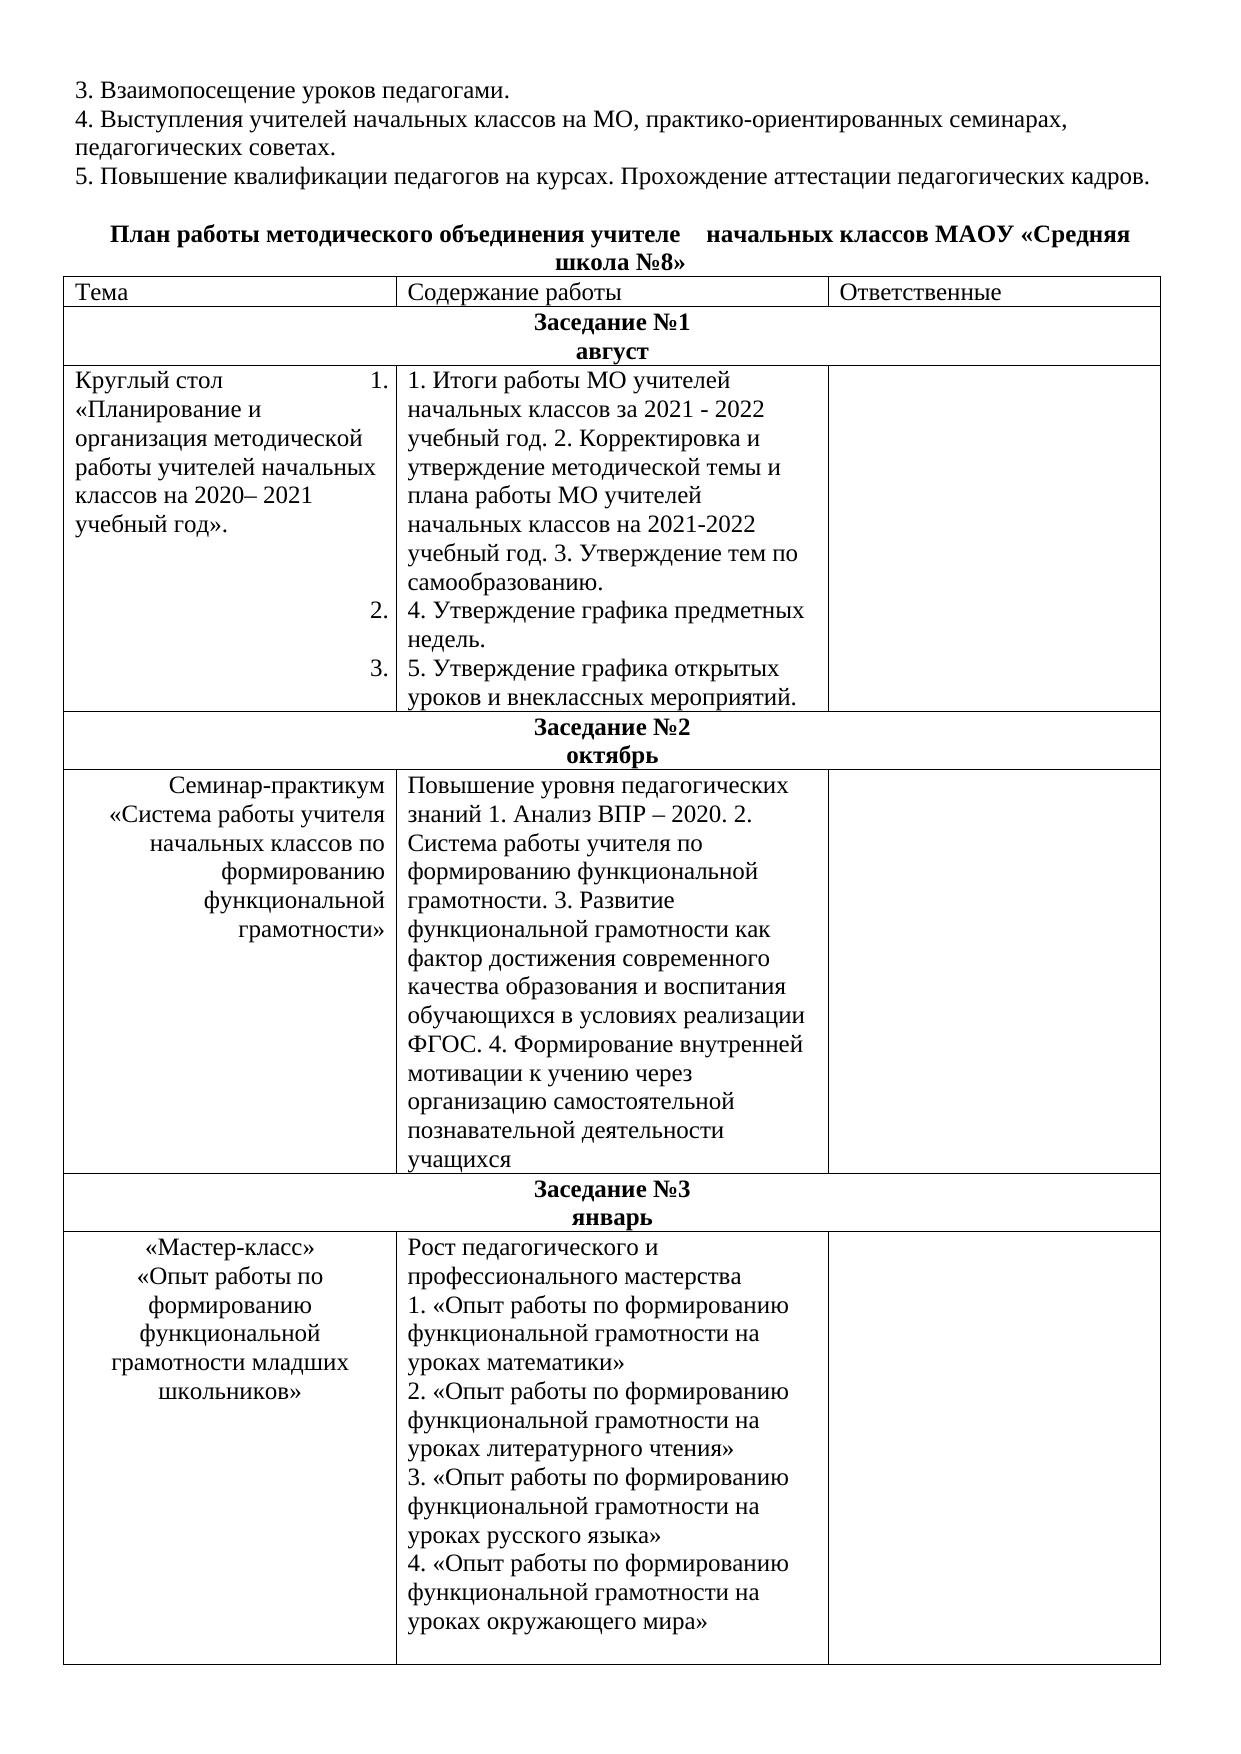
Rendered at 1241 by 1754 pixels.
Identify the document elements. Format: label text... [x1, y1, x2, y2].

text План работы методического объединения учителе начальных классов МАОУ «Средняя школа №8» [75, 219, 1165, 276]
table_cell Заседание №1 август [64, 307, 1160, 364]
text 3. Взаимопосещение уроков педагогами. [75, 75, 1165, 104]
table_cell Заседание №2 октябрь [64, 712, 1160, 769]
table_header Ответственные [829, 277, 1160, 306]
table_cell Заседание №3 январь [64, 1174, 1160, 1231]
table_cell [829, 366, 1160, 711]
text 4. Выступления учителей начальных классов на МО, практико-ориентированных семинарах, педагогических советах. [75, 104, 1165, 161]
table_cell Семинар-практикум «Система работы учителя начальных классов по формированию функциональной грамотности» [64, 770, 396, 1173]
table_header Тема [64, 277, 396, 306]
table_cell Рост педагогического и профессионального мастерства 1. «Опыт работы по формированию функциональной грамотности на уроках математики» 2. «Опыт работы по формированию функциональной грамотности на уроках литературного чтения» 3. «Опыт работы по формированию функциональной грамотности на уроках русского языка» 4. «Опыт работы по формированию функциональной грамотности на уроках окружающего мира» [397, 1232, 828, 1663]
text 5. Повышение квалификации педагогов на курсах. Прохождение аттестации педагогических кадров. [75, 161, 1165, 190]
table_header Содержание работы [397, 277, 828, 306]
table_cell [829, 770, 1160, 1173]
table_cell «Мастер-класс» «Опыт работы по формированию функциональной грамотности младших школьников» [64, 1232, 396, 1663]
table_cell 1. Итоги работы МО учителей начальных классов за 2021 - 2022 учебный год. 2. Корректировка и утверждение методической темы и плана работы МО учителей начальных классов на 2021-2022 учебный год. 3. Утверждение тем по самообразованию. 4. Утверждение графика предметных недель. 5. Утверждение графика открытых уроков и внеклассных мероприятий. [397, 366, 828, 711]
table_cell Повышение уровня педагогических знаний 1. Анализ ВПР – 2020. 2. Система работы учителя по формированию функциональной грамотности. 3. Развитие функциональной грамотности как фактор достижения современного качества образования и воспитания обучающихся в условиях реализации ФГОС. 4. Формирование внутренней мотивации к учению через организацию самостоятельной познавательной деятельности учащихся [397, 770, 828, 1173]
table_cell [829, 1232, 1160, 1663]
table_cell Круглый стол «Планирование и организация методической работы учителей начальных классов на 2020– 2021 учебный год». [64, 366, 396, 711]
